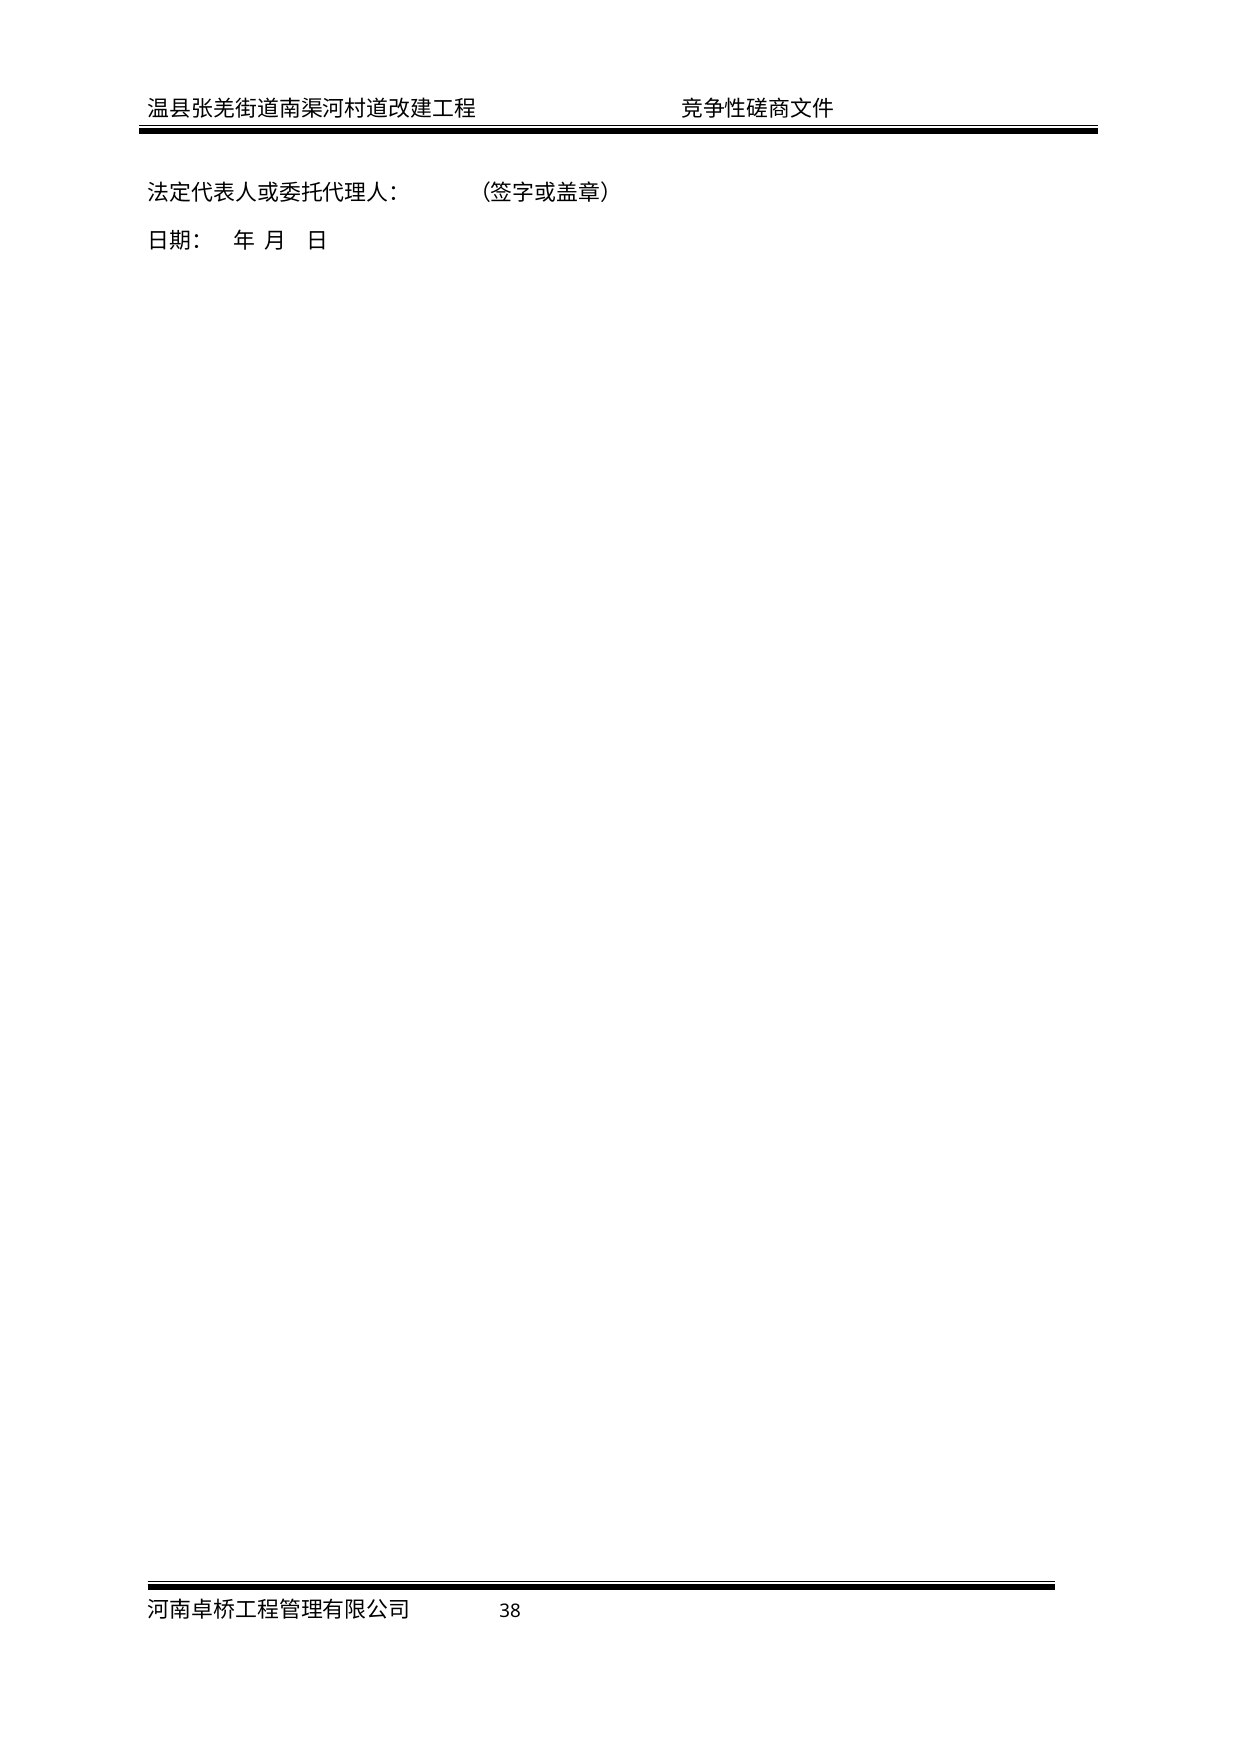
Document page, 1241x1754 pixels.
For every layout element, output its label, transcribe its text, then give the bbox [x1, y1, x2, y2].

text 法定代表人或委托代理人： （签字或盖章） [148, 175, 1093, 207]
text 日期： 年 月 日 [148, 223, 1093, 256]
